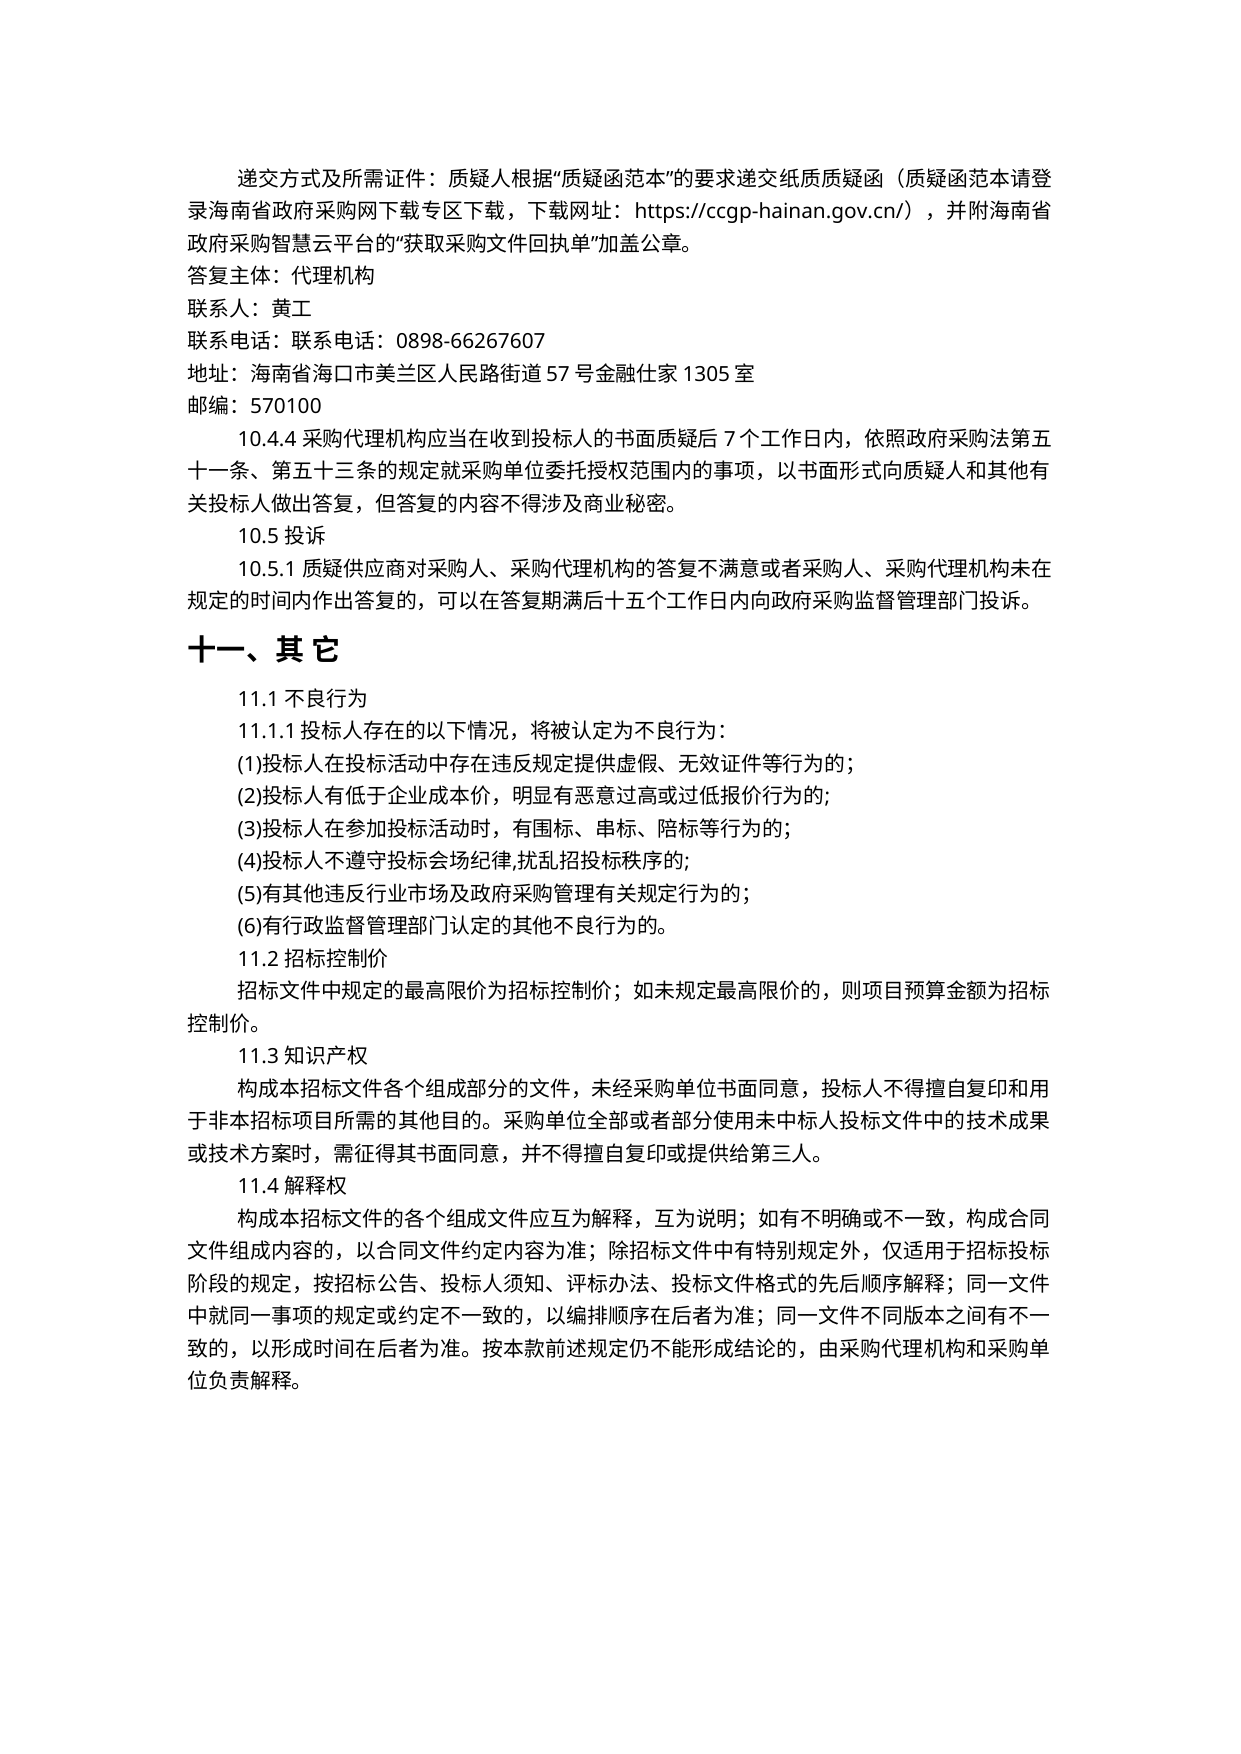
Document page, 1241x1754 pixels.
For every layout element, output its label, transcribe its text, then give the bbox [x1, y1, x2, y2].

text 11.1.1投标人存在的以下情况，将被认定为不良行为： [187, 714, 1053, 747]
text 联系电话：联系电话：0898-66267607 [187, 324, 1053, 357]
text 11.4 解释权 [187, 1169, 1053, 1202]
text 10.5.1 质疑供应商对采购人、采购代理机构的答复不满意或者采购人、采购代理机构未在规定的时间内作出答复的，可以在答复期满后十五个工作日内向政府采购监督管理部门投诉。 [187, 552, 1053, 617]
text 招标文件中规定的最高限价为招标控制价；如未规定最高限价的，则项目预算金额为招标控制价。 [187, 974, 1053, 1039]
text 构成本招标文件的各个组成文件应互为解释，互为说明；如有不明确或不一致，构成合同文件组成内容的，以合同文件约定内容为准；除招标文件中有特别规定外，仅适用于招标投标阶段的规定，按招标公告、投标人须知、评标办法、投标文件格式的先后顺序解释；同一文件中就同一事项的规定或约定不一致的，以编排顺序在后者为准；同一文件不同版本之间有不一致的，以形成时间在后者为准。按本款前述规定仍不能形成结论的，由采购代理机构和采购单位负责解释。 [187, 1202, 1053, 1397]
text (2)投标人有低于企业成本价，明显有恶意过高或过低报价行为的; [187, 779, 1053, 812]
text 十一、其 它 [187, 617, 1053, 682]
text 地址：海南省海口市美兰区人民路街道57号金融仕家1305室 [187, 357, 1053, 389]
text 答复主体：代理机构 [187, 259, 1053, 292]
text 11.1 不良行为 [187, 682, 1053, 714]
text 10.4.4 采购代理机构应当在收到投标人的书面质疑后7个工作日内，依照政府采购法第五十一条、第五十三条的规定就采购单位委托授权范围内的事项，以书面形式向质疑人和其他有关投标人做出答复，但答复的内容不得涉及商业秘密。 [187, 422, 1053, 519]
text 邮编：570100 [187, 389, 1053, 422]
text (1)投标人在投标活动中存在违反规定提供虚假、无效证件等行为的； [187, 747, 1053, 779]
text 10.5 投诉 [187, 519, 1053, 552]
text 递交方式及所需证件：质疑人根据“质疑函范本”的要求递交纸质质疑函（质疑函范本请登录海南省政府采购网下载专区下载，下载网址：https://ccgp-hainan.gov.cn/），并附海南省政府采购智慧云平台的“获取采购文件回执单”加盖公章。 [187, 162, 1053, 259]
text (3)投标人在参加投标活动时，有围标、串标、陪标等行为的； [187, 812, 1053, 844]
text 11.2 招标控制价 [187, 942, 1053, 974]
text (6)有行政监督管理部门认定的其他不良行为的。 [187, 909, 1053, 942]
text (4)投标人不遵守投标会场纪律,扰乱招投标秩序的; [187, 844, 1053, 877]
text 11.3 知识产权 [187, 1039, 1053, 1072]
text 构成本招标文件各个组成部分的文件，未经采购单位书面同意，投标人不得擅自复印和用于非本招标项目所需的其他目的。采购单位全部或者部分使用未中标人投标文件中的技术成果或技术方案时，需征得其书面同意，并不得擅自复印或提供给第三人。 [187, 1072, 1053, 1169]
text 联系人：黄工 [187, 292, 1053, 324]
text (5)有其他违反行业市场及政府采购管理有关规定行为的； [187, 877, 1053, 909]
